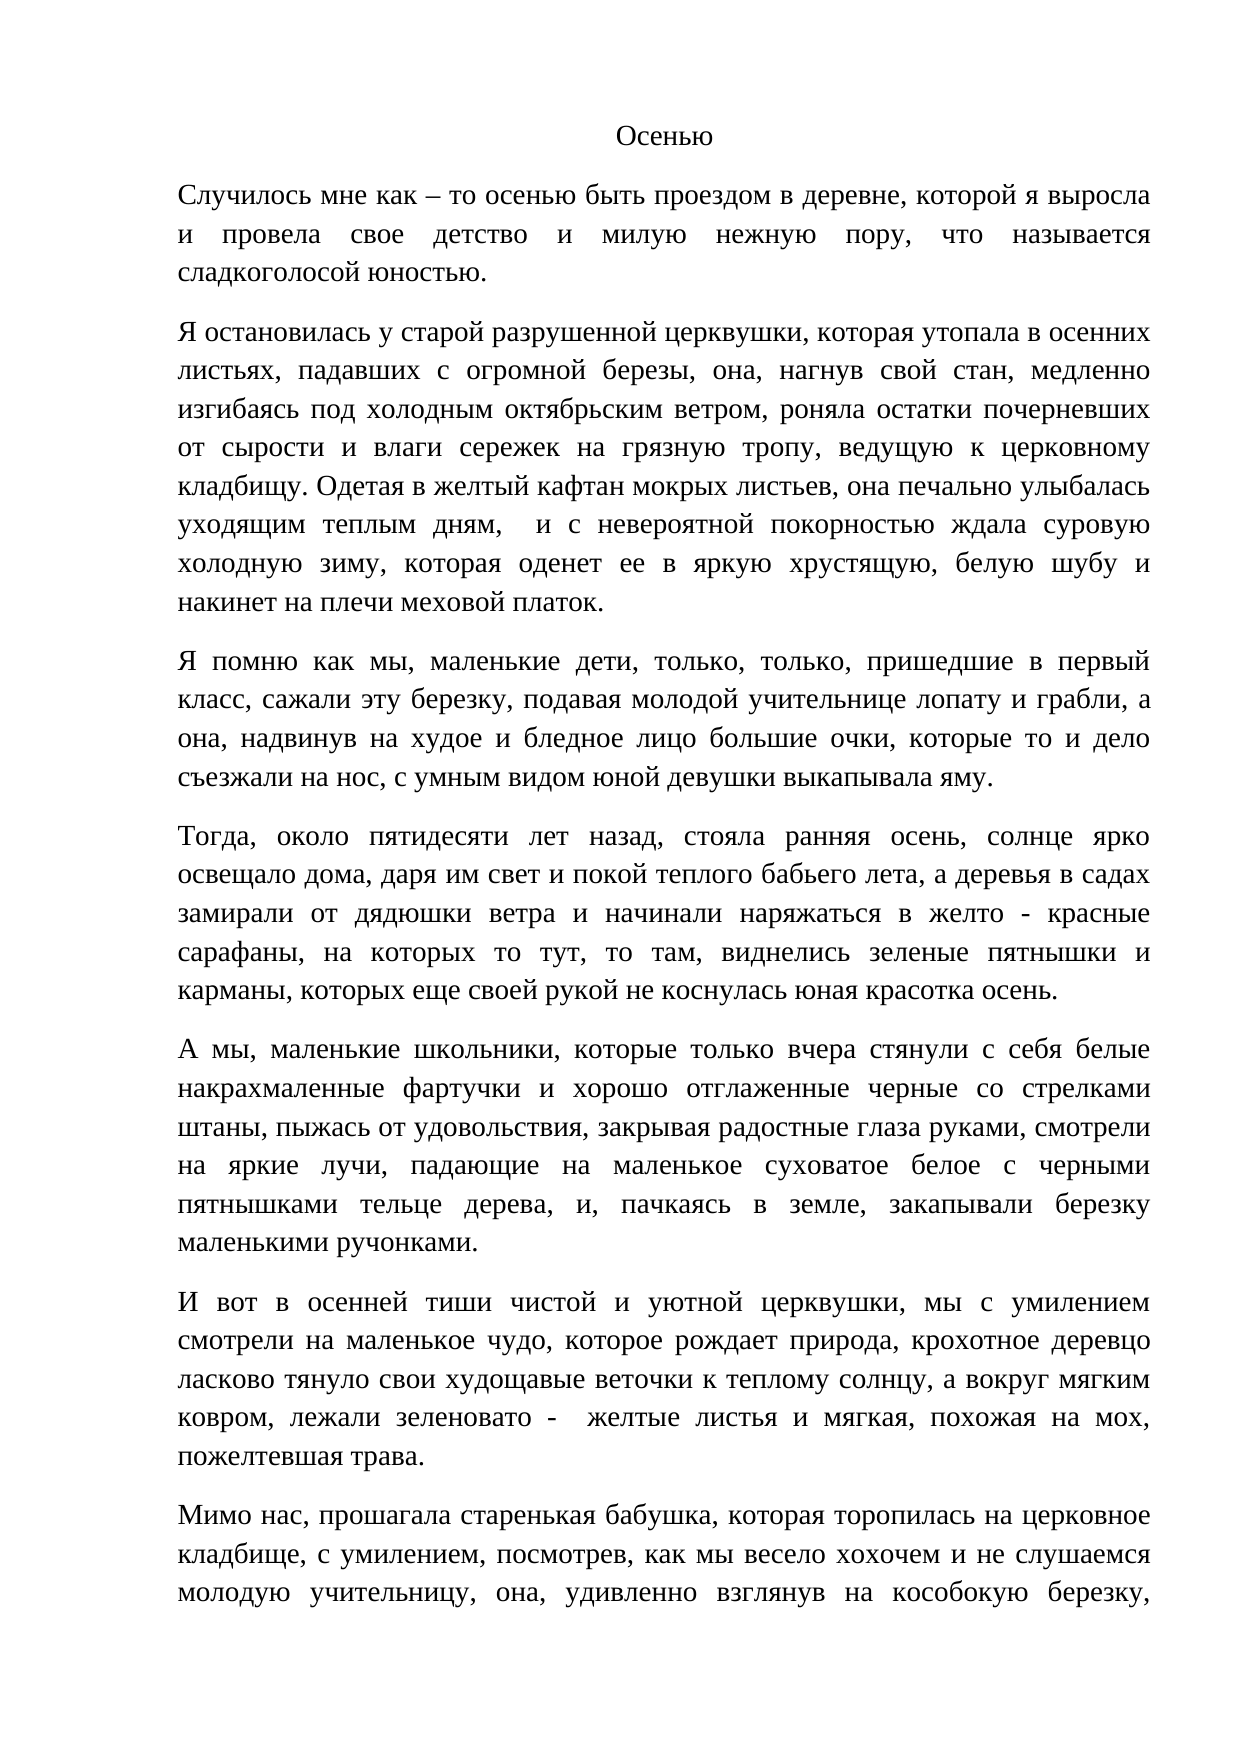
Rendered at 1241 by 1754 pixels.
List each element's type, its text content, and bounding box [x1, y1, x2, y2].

text Тогда, около пятидесяти лет назад, стояла ранняя осень, солнце ярко освещало дома, даря им свет и покой теплого бабьего лета, а деревья в садах замирали от дядюшки ветра и начинали наряжаться в желто - красные сарафаны, на которых то тут, то там, виднелись зеленые пятнышки и карманы, которых еще своей рукой не коснулась юная красотка осень. [177, 818, 1152, 1006]
text Осенью [177, 118, 1152, 152]
text И вот в осенней тиши чистой и уютной церквушки, мы с умилением смотрели на маленькое чудо, которое рождает природа, крохотное деревцо ласково тянуло свои худощавые веточки к теплому солнцу, а вокруг мягким ковром, лежали зеленовато - желтые листья и мягкая, похожая на мох, пожелтевшая трава. [177, 1284, 1152, 1471]
text Я помню как мы, маленькие дети, только, только, пришедшие в первый класс, сажали эту березку, подавая молодой учительнице лопату и грабли, а она, надвинув на худое и бледное лицо большие очки, которые то и дело съезжали на нос, с умным видом юной девушки выкапывала яму. [177, 643, 1152, 792]
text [177, 1497, 1152, 1608]
text А мы, маленькие школьники, которые только вчера стянули с себя белые накрахмаленные фартучки и хорошо отглаженные черные со стрелками штаны, пыжась от удовольствия, закрывая радостные глаза руками, смотрели на яркие лучи, падающие на маленькое суховатое белое с черными пятнышками тельце дерева, и, пачкаясь в земле, закапывали березку маленькими ручонками. [177, 1032, 1152, 1258]
text Случилось мне как – то осенью быть проездом в деревне, которой я выросла и провела свое детство и милую нежную пору, что называется сладкоголосой юностью. [177, 177, 1152, 288]
text Я остановилась у старой разрушенной церквушки, которая утопала в осенних листьях, падавших с огромной березы, она, нагнув свой стан, медленно изгибаясь под холодным октябрьским ветром, роняла остатки почерневших от сырости и влаги сережек на грязную тропу, ведущую к церковному кладбищу. Одетая в желтый кафтан мокрых листьев, она печально улыбалась уходящим теплым дням, и с невероятной покорностью ждала суровую холодную зиму, которая оденет ее в яркую хрустящую, белую шубу и накинет на плечи меховой платок. [177, 314, 1152, 617]
